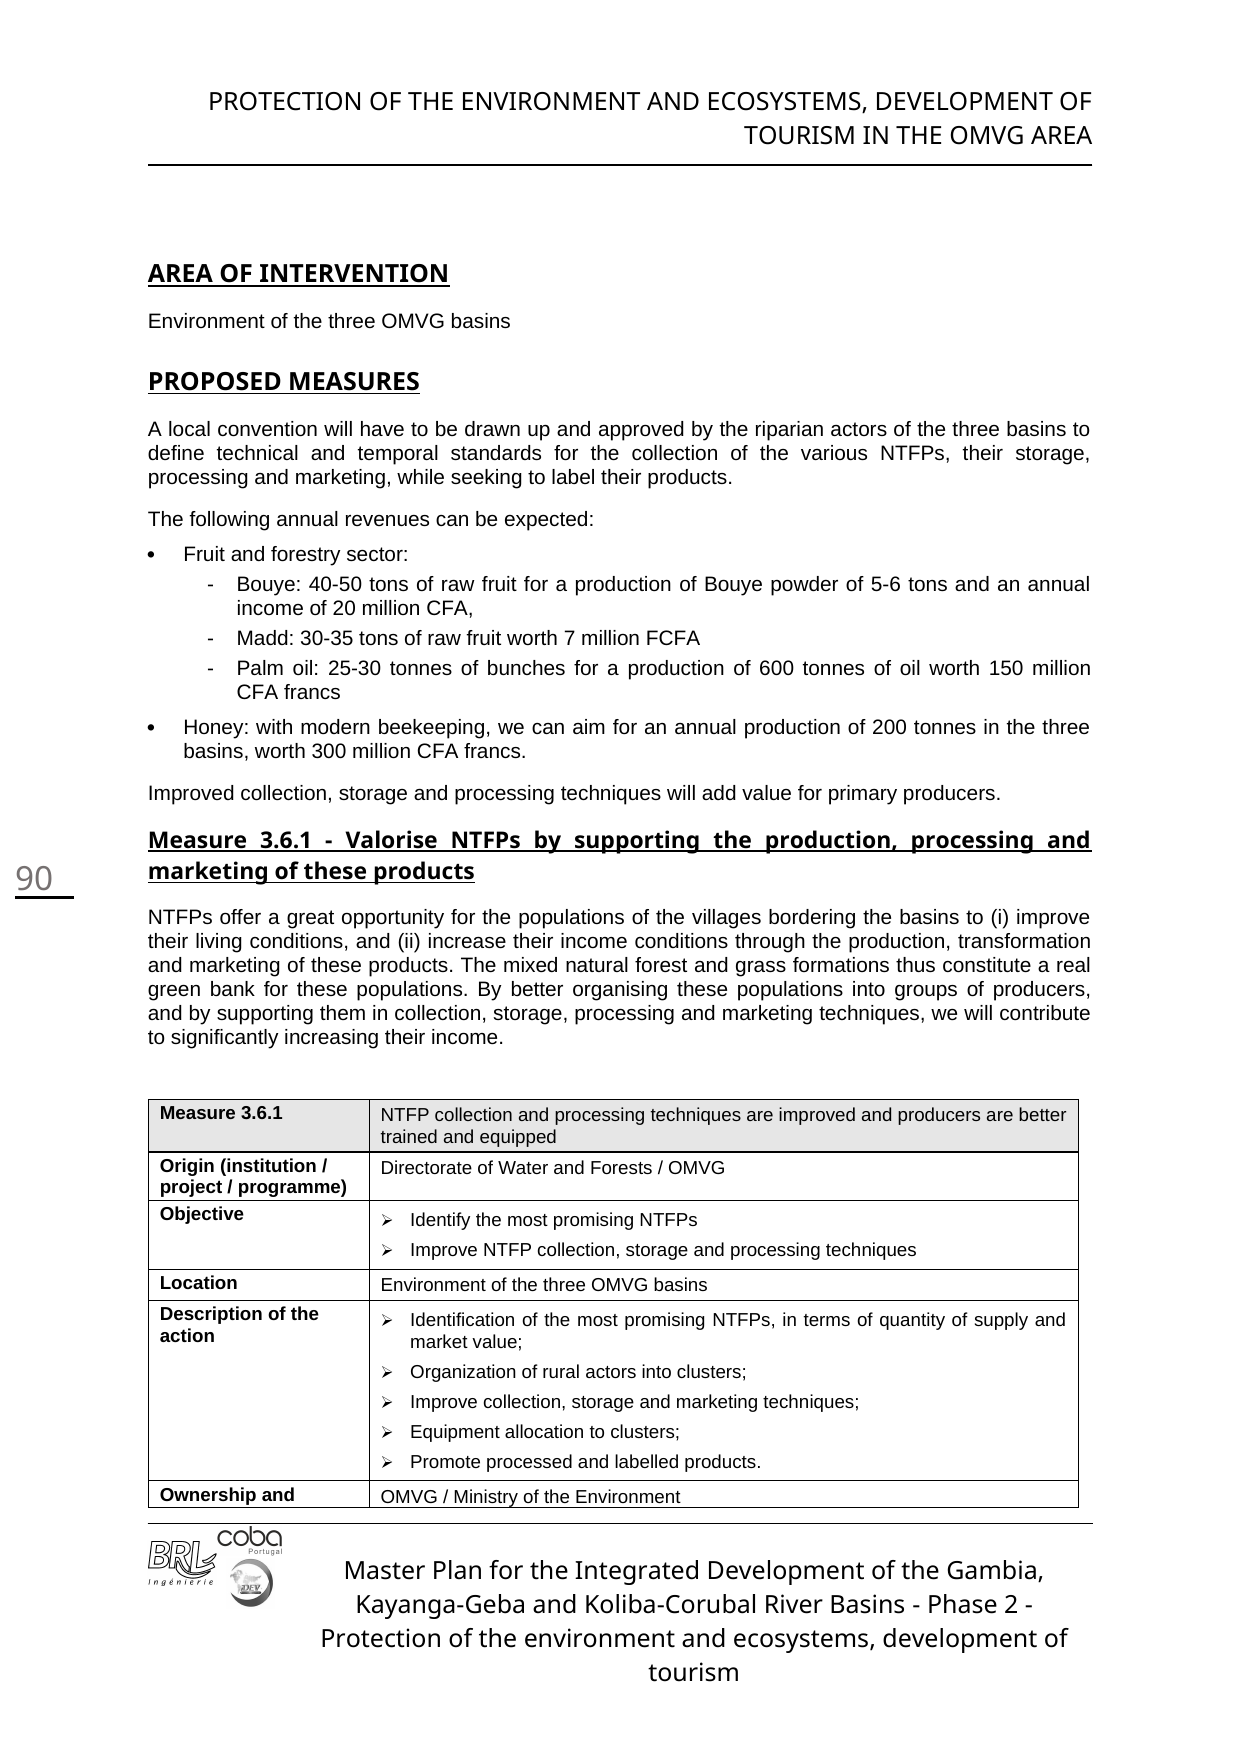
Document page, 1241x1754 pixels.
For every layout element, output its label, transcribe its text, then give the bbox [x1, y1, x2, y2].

text Measure 3.6.1 - Valorise NTFPs by supporting the production, processing and marketing of these products [148, 824, 1092, 850]
text Environment of the three OMVG basins [148, 309, 1092, 333]
table_header Measure 3.6.1 [149, 1100, 369, 1151]
table_cell Environment of the three OMVG basins [370, 1270, 1078, 1300]
table_cell Description of the action [149, 1301, 369, 1480]
text Fruit and forestry sector: [148, 542, 1092, 566]
text Improved collection, storage and processing techniques will add value for primary producers. [148, 781, 1092, 805]
text The following annual revenues can be expected: [148, 507, 1092, 531]
text Bouye: 40-50 tons of raw fruit for a production of Bouye powder of 5-6 tons and an annual income of 20 million CFA, [207, 572, 1092, 620]
picture [147, 1525, 282, 1586]
table_header NTFP collection and processing techniques are improved and producers are better trained and equipped [370, 1100, 1078, 1151]
text Proposed measures [148, 364, 1092, 398]
text Honey: with modern beekeeping, we can aim for an annual production of 200 tonnes in the three basins, worth 300 million CFA francs. [148, 714, 1092, 762]
text Area of intervention [148, 256, 1092, 290]
text Madd: 30-35 tons of raw fruit worth 7 million FCFA [207, 626, 1092, 650]
table_cell Identification of the most promising NTFPs, in terms of quantity of supply and market value; Organization of rural actors into clusters; Improve collection, storage and marketing techniques; Equipment allocation to clusters; Promote processed and labelled products. [370, 1301, 1078, 1480]
text Measure 3.6.1 - Valorise NTFPs by supporting the production, processing and marketing of these products [148, 852, 1092, 886]
table_cell Identify the most promising NTFPs Improve NTFP collection, storage and processing techniques [370, 1201, 1078, 1269]
table_cell Origin (institution / project / programme) [149, 1153, 369, 1200]
text A local convention will have to be drawn up and approved by the riparian actors of the three basins to define technical and temporal standards for the collection of the various NTFPs, their storage, processing and marketing, while seeking to label their products. [148, 417, 1092, 488]
table_cell Ownership and implementation arrangements [149, 1481, 369, 1507]
table_cell Location [149, 1270, 369, 1300]
text Palm oil: 25-30 tonnes of bunches for a production of 600 tonnes of oil worth 150 million CFA francs [207, 656, 1092, 704]
table_cell OMVG / Ministry of the Environment [370, 1481, 1078, 1507]
table_cell Directorate of Water and Forests / OMVG [370, 1153, 1078, 1200]
table_cell Objective [149, 1201, 369, 1269]
text NTFPs offer a great opportunity for the populations of the villages bordering the basins to (i) improve their living conditions, and (ii) increase their income conditions through the production, transformation and marketing of these products. The mixed natural forest and grass formations thus constitute a real green bank for these populations. By better organising these populations into groups of producers, and by supporting them in collection, storage, processing and marketing techniques, we will contribute to significantly increasing their income. [148, 905, 1092, 1049]
